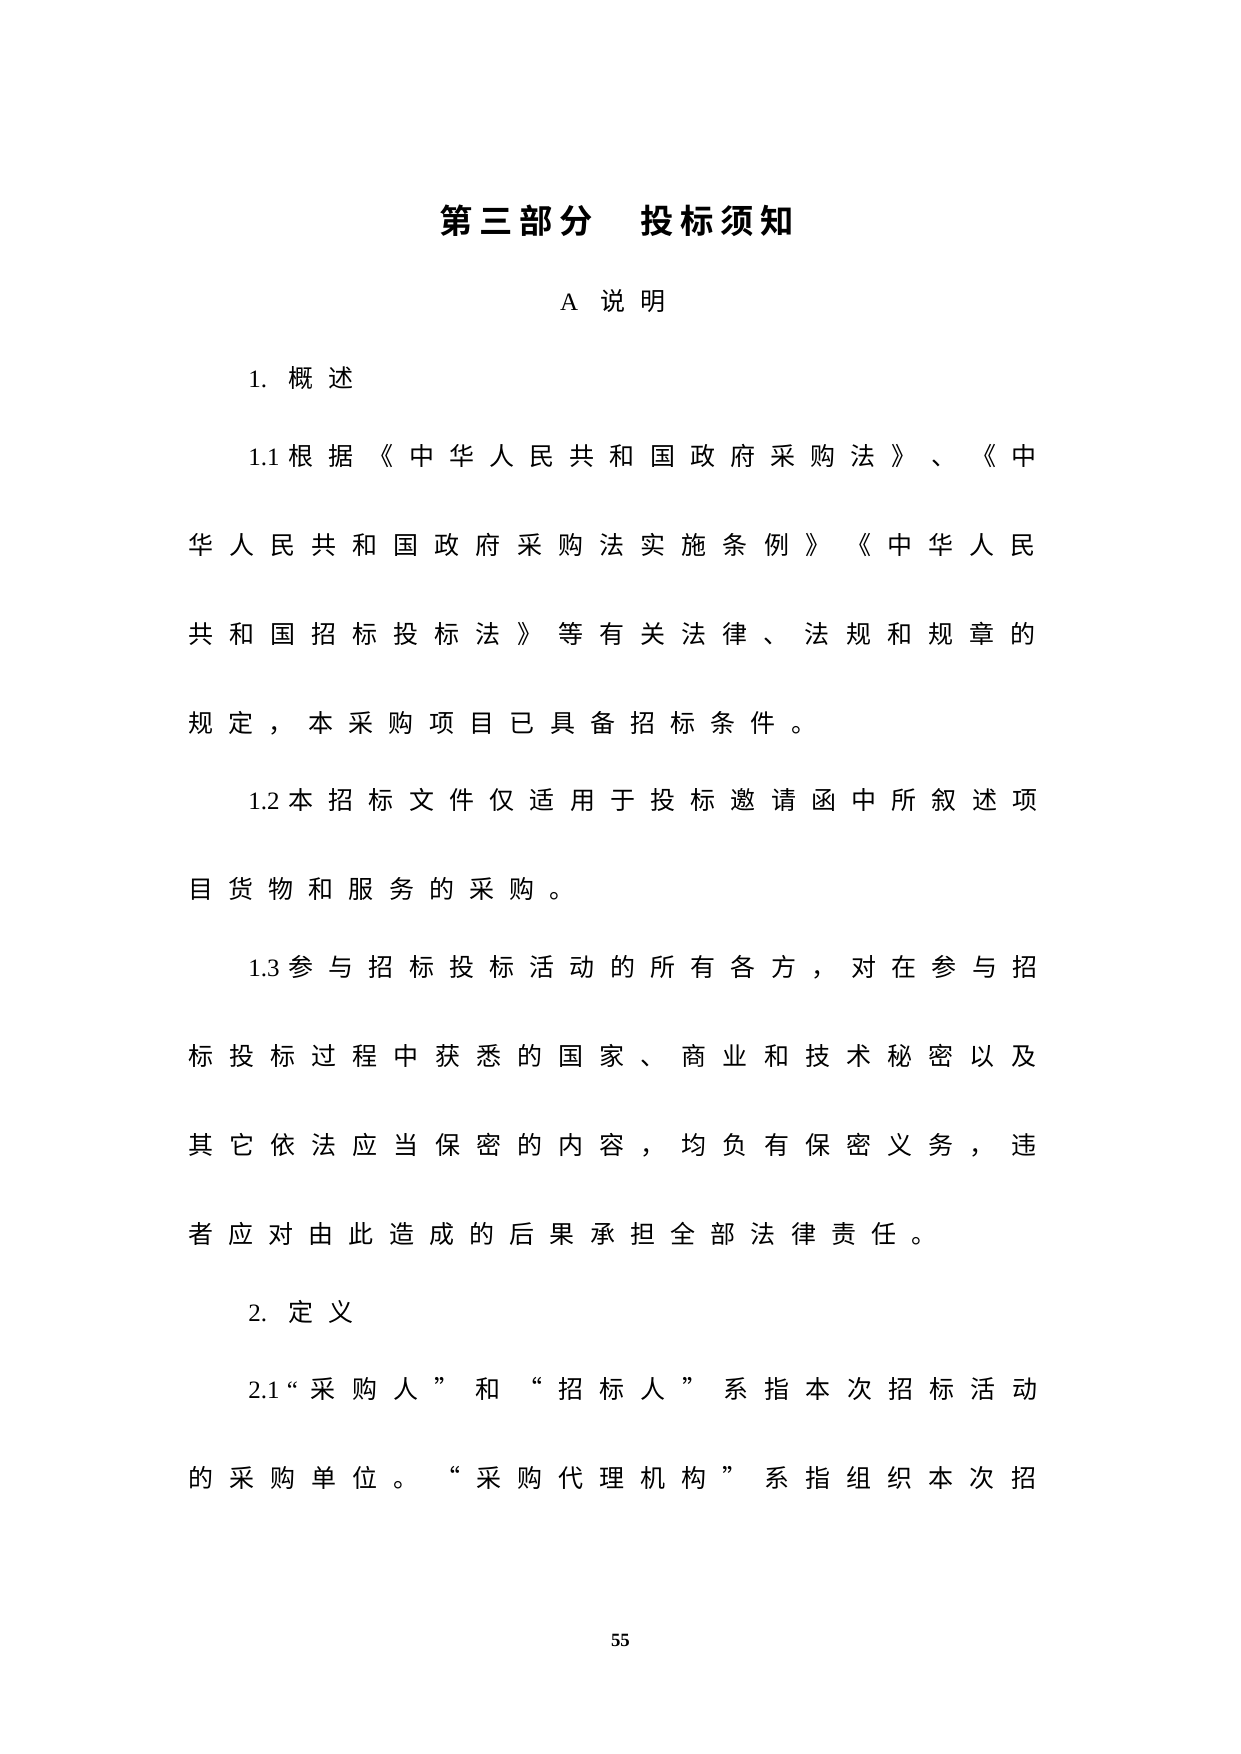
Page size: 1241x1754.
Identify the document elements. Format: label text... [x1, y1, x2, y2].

text 1. 概述 [188, 347, 1052, 406]
text 2. 定义 [188, 1280, 1052, 1340]
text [188, 1358, 1052, 1506]
text 1.1 根据《中华人民共和国政府采购法》、《中华人民共和国政府采购法实施条例》《中华人民共和国招标投标法》等有关法律、法规和规章的规定，本采购项目已具备招标条件。 [188, 424, 1052, 751]
text 1.3 参与招标投标活动的所有各方，对在参与招标投标过程中获悉的国家、商业和技术秘密以及其它依法应当保密的内容，均负有保密义务，违者应对由此造成的后果承担全部法律责任。 [188, 936, 1052, 1262]
text A 说明 [188, 269, 1052, 329]
text 1.2 本招标文件仅适用于投标邀请函中所叙述项目货物和服务的采购。 [188, 769, 1052, 918]
subtitle 第三部分 投标须知 [188, 189, 1052, 249]
